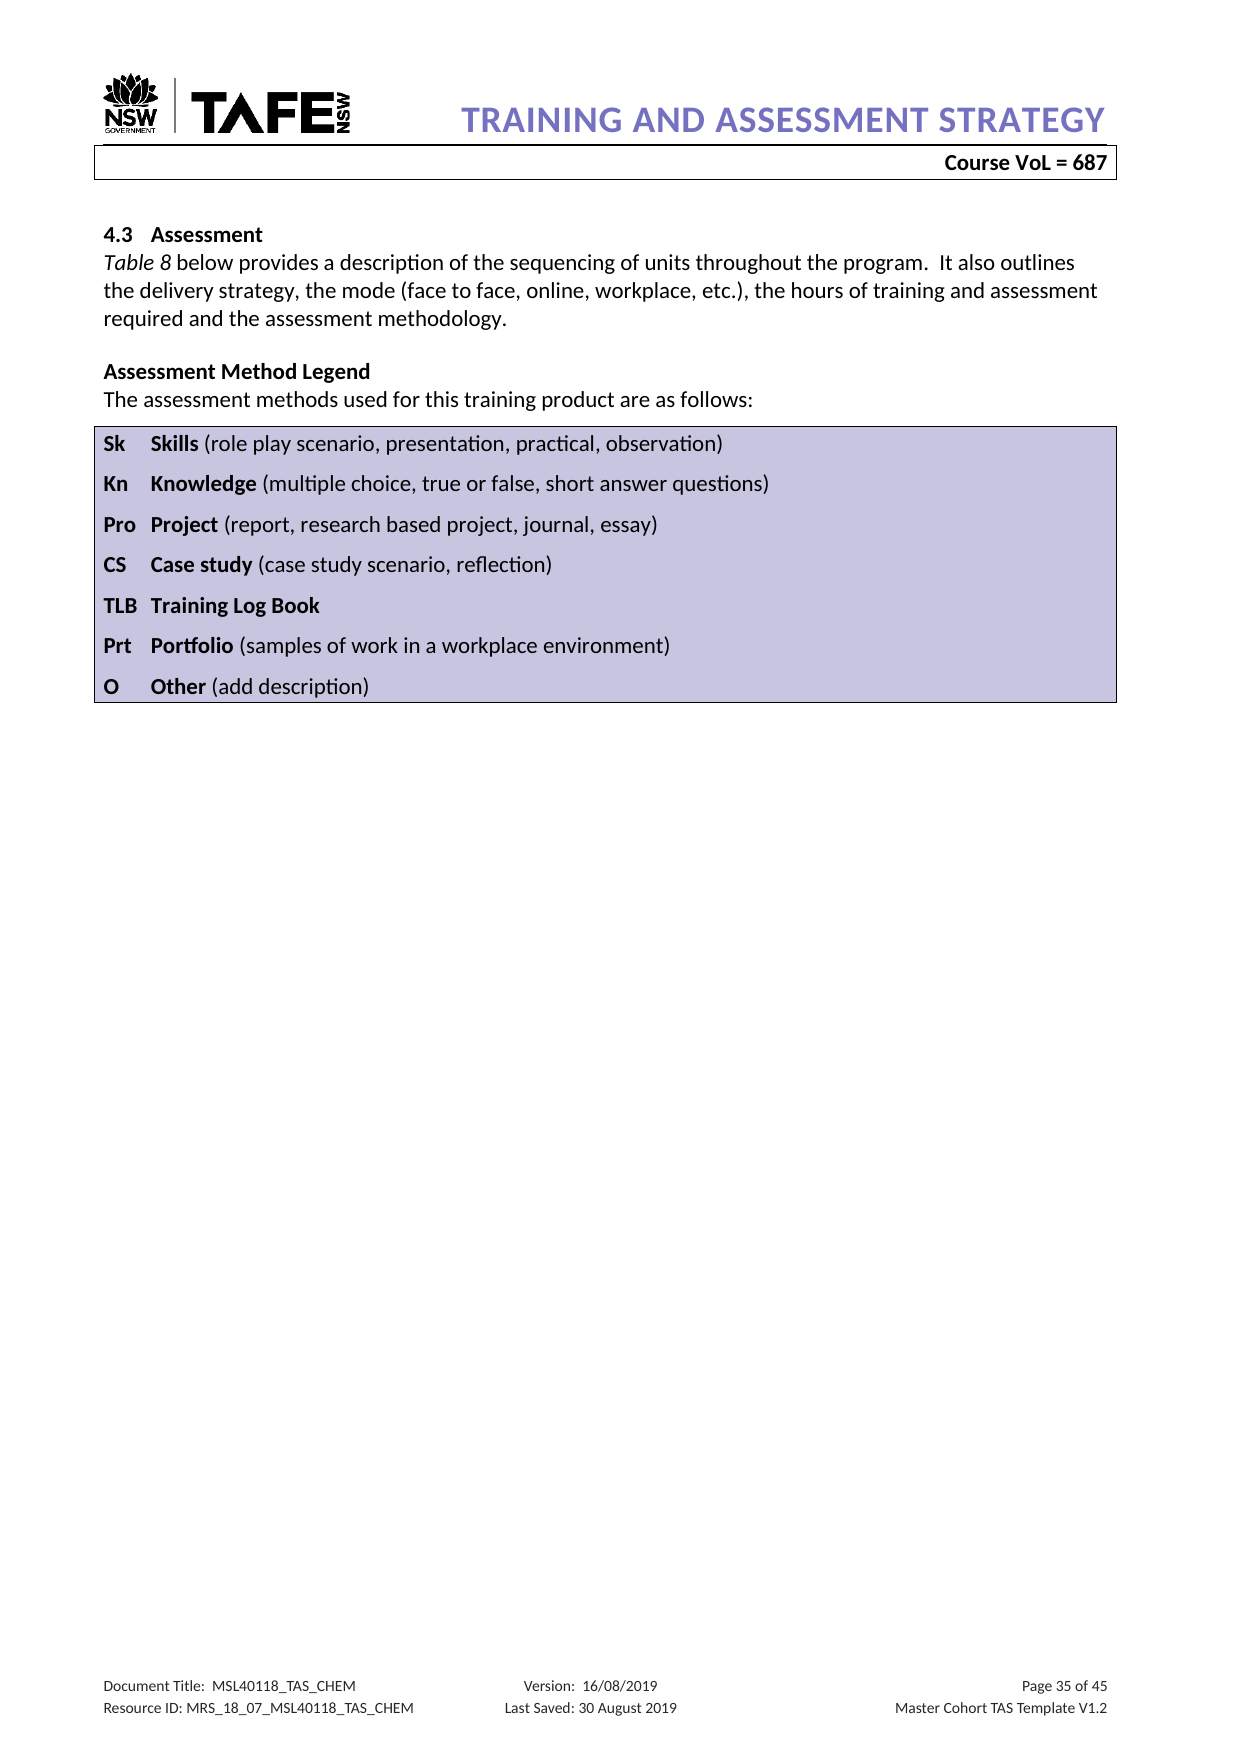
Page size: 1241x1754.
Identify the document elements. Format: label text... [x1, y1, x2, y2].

text TLB Training Log Book [95, 588, 1116, 619]
picture [103, 73, 350, 133]
text Kn Knowledge (multiple choice, true or false, short answer questions) [95, 466, 1116, 497]
text Sk Skills (role play scenario, presentation, practical, observation) [95, 427, 1116, 457]
text The assessment methods used for this training product are as follows: [103, 385, 1107, 413]
text CS Case study (case study scenario, reflection) [95, 547, 1116, 578]
text Prt Portfolio (samples of work in a workplace environment) [95, 628, 1116, 659]
text Table 8 below provides a description of the sequencing of units throughout the program. It also outlines the delivery strategy, the mode (face to face, online, workplace, etc.), the hours of training and assessment required and the assessment methodology. [103, 248, 1107, 332]
text Course VoL = 687 [95, 146, 1116, 179]
subtitle Assessment Method Legend [103, 357, 1107, 385]
subtitle 4.3 Assessment [103, 220, 1107, 248]
text O Other (add description) [95, 669, 1116, 702]
text Pro Project (report, research based project, journal, essay) [95, 507, 1116, 538]
